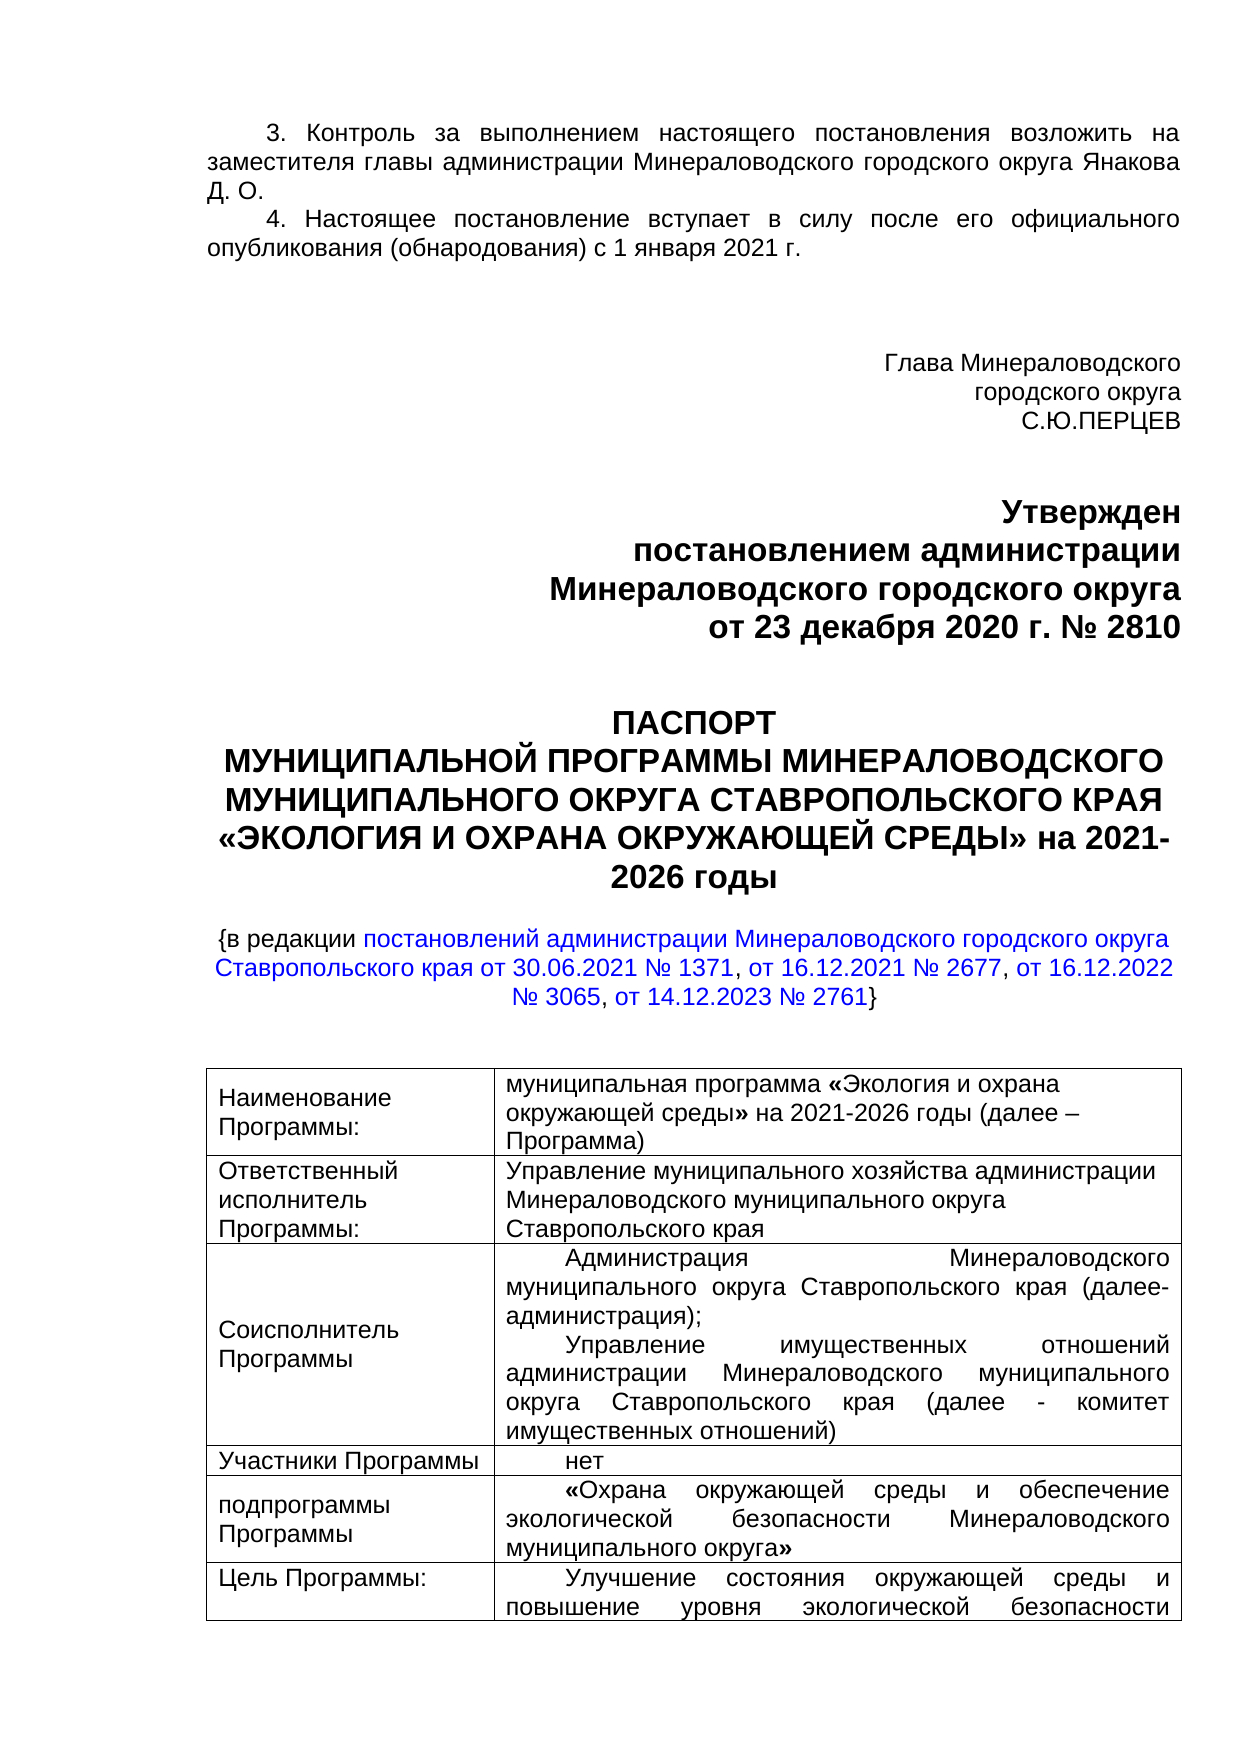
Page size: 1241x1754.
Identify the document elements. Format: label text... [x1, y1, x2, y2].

table_cell Участники Программы [207, 1446, 494, 1474]
table_cell подпрограммы Программы [207, 1476, 494, 1562]
text постановлением администрации [207, 530, 1181, 569]
text городского округа [207, 377, 1181, 406]
title МУНИЦИПАЛЬНОЙ ПРОГРАММЫ МИНЕРАЛОВОДСКОГО МУНИЦИПАЛЬНОГО ОКРУГА СТАВРОПОЛЬСКОГО КРАЯ «ЭКОЛОГИЯ и ОХРАНА ОКРУЖАЮЩЕЙ СРЕДЫ» на 2021-2026 годы [207, 742, 1181, 895]
text 3. Контроль за выполнением настоящего постановления возложить на заместителя главы администрации Минераловодского городского округа Янакова Д. О. [207, 118, 1181, 204]
text {в редакции постановлений администрации Минераловодского городского округа Ставропольского края от 30.06.2021 № 1371, от 16.12.2021 № 2677, от 16.12.2022 № 3065, от 14.12.2023 № 2761} [207, 924, 1181, 1010]
table_cell нет [495, 1446, 1181, 1474]
text Минераловодского городского округа [207, 569, 1181, 607]
text ПАСПОРТ [207, 703, 1181, 742]
text С.Ю.Перцев [207, 406, 1181, 434]
text от 23 декабря 2020 г. № 2810 [162, 607, 1181, 646]
text Утвержден [207, 492, 1181, 530]
table_header Наименование Программы: [207, 1069, 494, 1155]
table_cell Цель Программы: [207, 1563, 494, 1620]
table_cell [495, 1563, 1181, 1620]
table_cell Управление муниципального хозяйства администрации Минераловодского муниципального округа Ставропольского края [495, 1156, 1181, 1242]
table_header муниципальная программа «Экология и охрана окружающей среды» на 2021-2026 годы (далее – Программа) [495, 1069, 1181, 1155]
table_cell «Охрана окружающей среды и обеспечение экологической безопасности Минераловодского муниципального округа» [495, 1476, 1181, 1562]
text 4. Настоящее постановление вступает в силу после его официального опубликования (обнародования) с 1 января 2021 г. [207, 204, 1181, 262]
table_cell Соисполнитель Программы [207, 1244, 494, 1445]
table_cell Ответственный исполнитель Программы: [207, 1156, 494, 1242]
table_cell Администрация Минераловодского муниципального округа Ставропольского края (далее-администрация); Управление имущественных отношений администрации Минераловодского муниципального округа Ставропольского края (далее - комитет имущественных отношений) [495, 1244, 1181, 1445]
text Глава Минераловодского [207, 348, 1181, 377]
